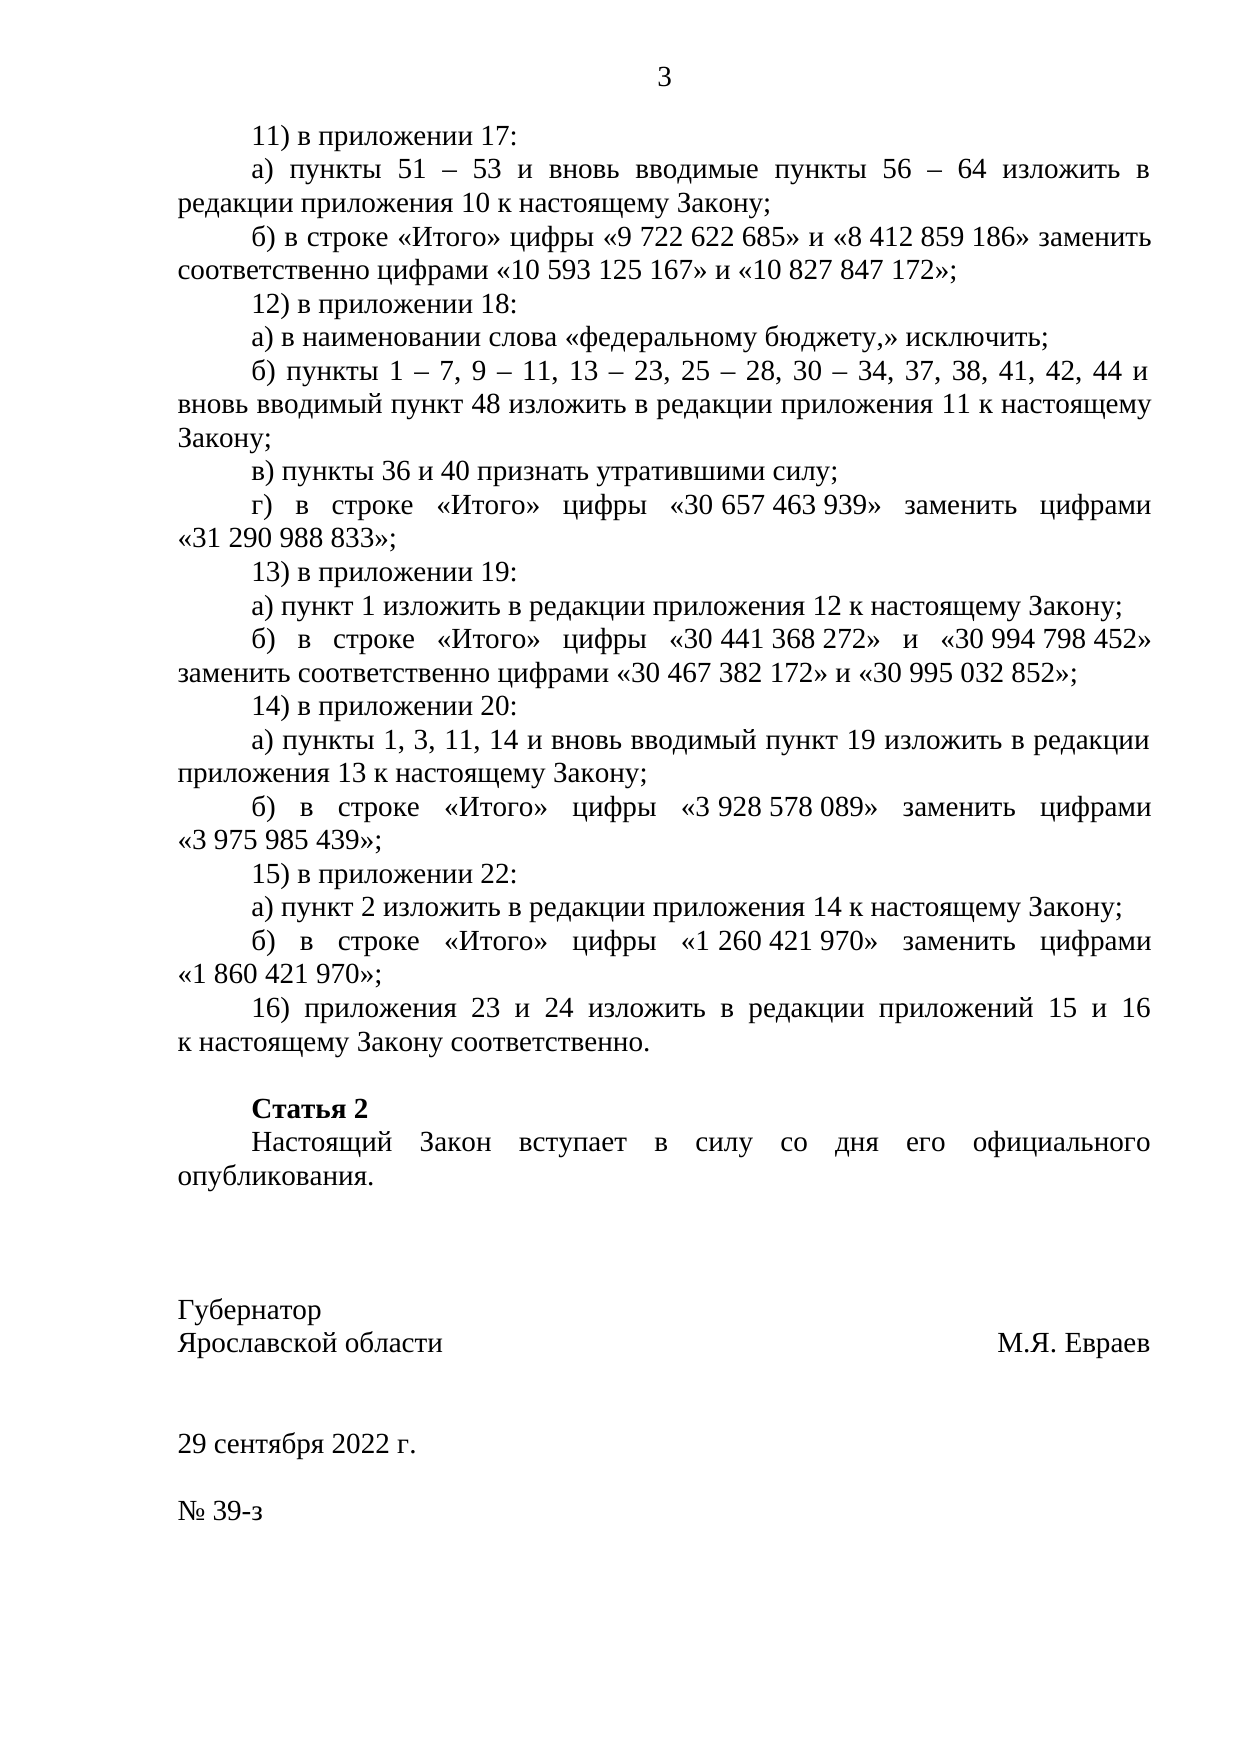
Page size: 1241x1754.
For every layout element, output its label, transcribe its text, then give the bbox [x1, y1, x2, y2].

text 11) в приложении 17: [177, 118, 1152, 152]
text Ярославской области М.Я. Евраев [177, 1326, 1152, 1359]
text б) в строке «Итого» цифры «1 260 421 970» заменить цифрами «1 860 421 970»; [177, 923, 1152, 990]
text 15) в приложении 22: [177, 856, 1152, 889]
text в) пункты 36 и 40 признать утратившими силу; [177, 453, 1152, 487]
text а) пункты 51 – 53 и вновь вводимые пункты 56 – 64 изложить в редакции приложения 10 к настоящему Закону; [177, 152, 1152, 219]
text № 39-з [177, 1493, 1152, 1527]
text 16) приложения 23 и 24 изложить в редакции приложений 15 и 16 к настоящему Закону соответственно. [177, 990, 1152, 1057]
text а) пункты 1, 3, 11, 14 и вновь вводимый пункт 19 изложить в редакции приложения 13 к настоящему Закону; [177, 722, 1152, 789]
text Статья 2 [177, 1091, 1152, 1124]
text б) в строке «Итого» цифры «9 722 622 685» и «8 412 859 186» заменить соответственно цифрами «10 593 125 167» и «10 827 847 172»; [177, 219, 1152, 286]
text 14) в приложении 20: [177, 688, 1152, 722]
text г) в строке «Итого» цифры «30 657 463 939» заменить цифрами «31 290 988 833»; [177, 487, 1152, 554]
text Настоящий Закон вступает в силу со дня его официального опубликования. [177, 1124, 1152, 1191]
text б) в строке «Итого» цифры «3 928 578 089» заменить цифрами «3 975 985 439»; [177, 789, 1152, 856]
text 29 сентября 2022 г. [177, 1426, 1152, 1460]
text Губернатор [177, 1292, 1152, 1326]
text а) пункт 1 изложить в редакции приложения 12 к настоящему Закону; [177, 588, 1152, 621]
text а) в наименовании слова «федеральному бюджету,» исключить; [177, 319, 1152, 353]
text б) в строке «Итого» цифры «30 441 368 272» и «30 994 798 452» заменить соответственно цифрами «30 467 382 172» и «30 995 032 852»; [177, 621, 1152, 688]
text 13) в приложении 19: [177, 554, 1152, 588]
text а) пункт 2 изложить в редакции приложения 14 к настоящему Закону; [177, 889, 1152, 923]
text б) пункты 1 – 7, 9 – 11, 13 – 23, 25 – 28, 30 – 34, 37, 38, 41, 42, 44 и вновь вводимый пункт 48 изложить в редакции приложения 11 к настоящему Закону; [177, 353, 1152, 453]
text 12) в приложении 18: [177, 286, 1152, 319]
